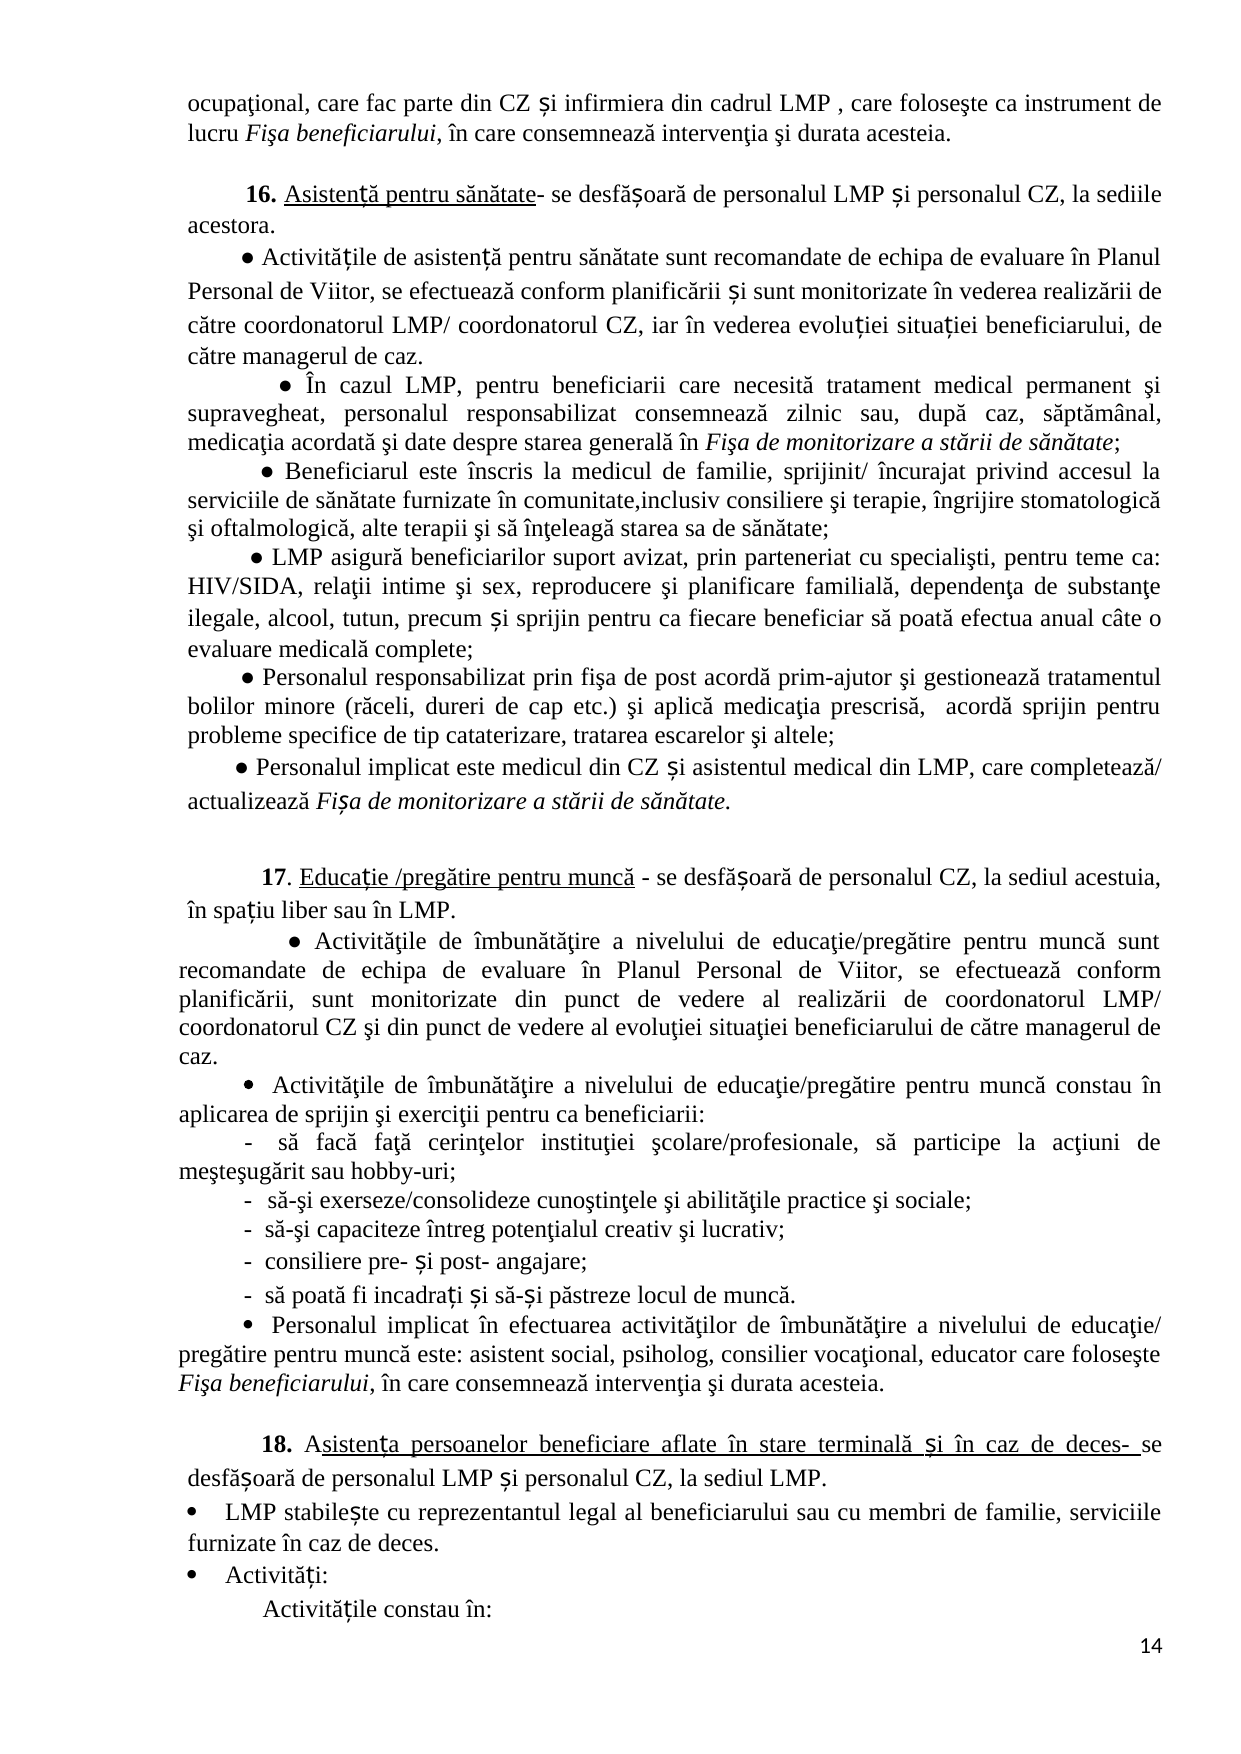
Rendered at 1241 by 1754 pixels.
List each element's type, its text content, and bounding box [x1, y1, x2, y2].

list să facă faţă cerinţelor instituţiei şcolare/profesionale, să participe la acţiuni de meşteşugărit sau hobby-uri; [178, 1127, 1162, 1185]
text ● Activitățile de asistență pentru sănătate sunt recomandate de echipa de evaluare în Planul Personal de Viitor, se efectuează conform planificării și sunt monitorizate în vederea realizării de către coordonatorul LMP/ coordonatorul CZ, iar în vederea evoluției situației beneficiarului, de către managerul de caz. [187, 239, 1162, 370]
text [187, 84, 1162, 147]
text ● În cazul LMP, pentru beneficiarii care necesită tratament medical permanent şi supravegheat, personalul responsabilizat consemnează zilnic sau, după caz, săptămânal, medicaţia acordată şi date despre starea generală în Fişa de monitorizare a stării de sănătate; [187, 370, 1162, 456]
text 17. Educație /pregătire pentru muncă - se desfășoară de personalul CZ, la sediul acestuia, în spațiu liber sau în LMP. [187, 858, 1162, 926]
list Personalul implicat în efectuarea activităţilor de îmbunătăţire a nivelului de educaţie/ pregătire pentru muncă este: asistent social, psiholog, consilier vocaţional, educator care foloseşte Fişa beneficiarului, în care consemnează intervenţia şi durata acesteia. [178, 1311, 1162, 1397]
text ● Personalul responsabilizat prin fişa de post acordă prim-ajutor şi gestionează tratamentul bolilor minore (răceli, dureri de cap etc.) şi aplică medicaţia prescrisă, acordă sprijin pentru probleme specifice de tip cataterizare, tratarea escarelor şi altele; [187, 662, 1162, 749]
text - consiliere pre- și post- angajare; [178, 1242, 1162, 1277]
list Activitățile constau în: [262, 1591, 1162, 1625]
text - să-şi capaciteze întreg potenţialul creativ şi lucrativ; [178, 1214, 1162, 1242]
text 18. Asistența persoanelor beneficiare aflate în stare terminală și în caz de deces- se desfășoară de personalul LMP și personalul CZ, la sediul LMP. [187, 1426, 1162, 1494]
text 16. Asistență pentru sănătate- se desfășoară de personalul LMP și personalul CZ, la sediile acestora. [187, 176, 1162, 239]
list Activităţile de îmbunătăţire a nivelului de educaţie/pregătire pentru muncă constau în aplicarea de sprijin şi exerciţii pentru ca beneficiarii: [178, 1070, 1162, 1127]
text ● Beneficiarul este înscris la medicul de familie, sprijinit/ încurajat privind accesul la serviciile de sănătate furnizate în comunitate,inclusiv consiliere şi terapie, îngrijire stomatologică şi oftalmologică, alte terapii şi să înţeleagă starea sa de sănătate; [187, 456, 1162, 542]
text ● LMP asigură beneficiarilor suport avizat, prin parteneriat cu specialişti, pentru teme ca: HIV/SIDA, relaţii intime şi sex, reproducere şi planificare familială, dependenţa de substanţe ilegale, alcool, tutun, precum și sprijin pentru ca fiecare beneficiar să poată efectua anual câte o evaluare medicală complete; [187, 542, 1162, 662]
list să-şi exerseze/consolideze cunoştinţele şi abilităţile practice şi sociale; [178, 1185, 1162, 1214]
list LMP stabilește cu reprezentantul legal al beneficiarului sau cu membri de familie, serviciile furnizate în caz de deces. [187, 1494, 1162, 1557]
list Activități: [187, 1557, 1162, 1591]
text ● Personalul implicat este medicul din CZ și asistentul medical din LMP, care completează/ actualizează Fișa de monitorizare a stării de sănătate. [187, 749, 1162, 817]
text ● Activităţile de îmbunătăţire a nivelului de educaţie/pregătire pentru muncă sunt recomandate de echipa de evaluare în Planul Personal de Viitor, se efectuează conform planificării, sunt monitorizate din punct de vedere al realizării de coordonatorul LMP/ coordonatorul CZ şi din punct de vedere al evoluţiei situaţiei beneficiarului de către managerul de caz. [178, 926, 1162, 1070]
text - să poată fi incadrați și să-și păstreze locul de muncă. [178, 1277, 1162, 1311]
